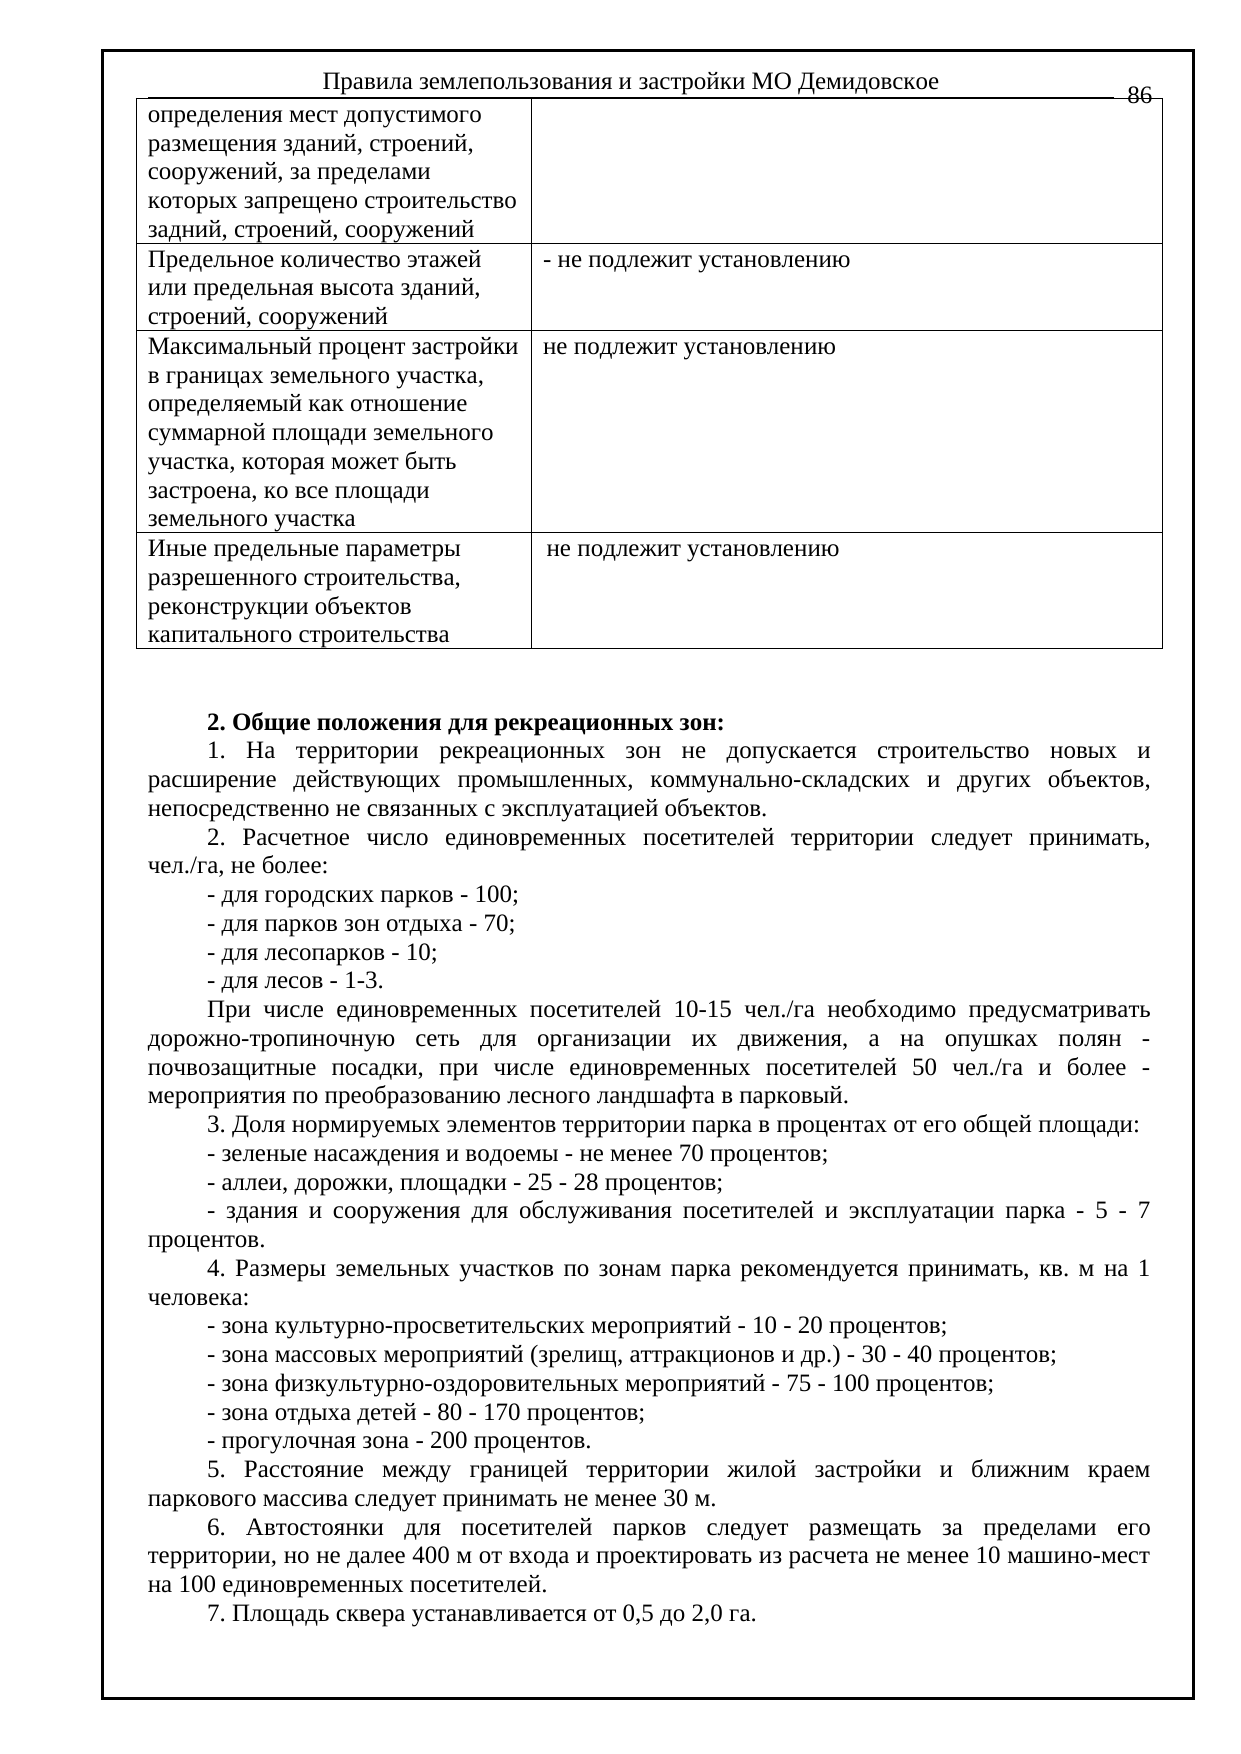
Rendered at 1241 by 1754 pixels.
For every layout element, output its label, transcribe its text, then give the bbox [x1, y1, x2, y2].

text 1. На территории рекреационных зон не допускается строительство новых и расширение действующих промышленных, коммунально-складских и других объектов, непосредственно не связанных с эксплуатацией объектов. [148, 736, 1152, 822]
text При числе единовременных посетителей 10-15 чел./га необходимо предусматривать дорожно-тропиночную сеть для организации их движения, а на опушках полян - почвозащитные посадки, при числе единовременных посетителей 50 чел./га и более - мероприятия по преобразованию лесного ландшафта в парковый. [148, 994, 1152, 1109]
table_cell не подлежит установлению [532, 533, 1162, 648]
text - аллеи, дорожки, площадки - 25 - 28 процентов; [148, 1167, 1152, 1196]
text - зона массовых мероприятий (зрелищ, аттракционов и др.) - 30 - 40 процентов; [148, 1339, 1152, 1368]
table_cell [137, 99, 531, 243]
text - зона культурно-просветительских мероприятий - 10 - 20 процентов; [148, 1311, 1152, 1339]
text - зона физкультурно-оздоровительных мероприятий - 75 - 100 процентов; [148, 1368, 1152, 1397]
text 2. Общие положения для рекреационных зон: [148, 707, 1152, 736]
table_cell Предельное количество этажей или предельная высота зданий, строений, сооружений [137, 244, 531, 330]
text - прогулочная зона - 200 процентов. [148, 1426, 1152, 1454]
text 2. Расчетное число единовременных посетителей территории следует принимать, чел./га, не более: [148, 822, 1152, 879]
text - зеленые насаждения и водоемы - не менее 70 процентов; [148, 1138, 1152, 1167]
table_cell Иные предельные параметры разрешенного строительства, реконструкции объектов капитального строительства [137, 533, 531, 648]
text 6. Автостоянки для посетителей парков следует размещать за пределами его территории, но не далее 400 м от входа и проектировать из расчета не менее 10 машино-мест на 100 единовременных посетителей. [148, 1512, 1152, 1598]
text - для лесопарков - 10; [148, 937, 1152, 966]
text - для городских парков - 100; [148, 879, 1152, 908]
text 4. Размеры земельных участков по зонам парка рекомендуется принимать, кв. м на 1 человека: [148, 1253, 1152, 1311]
text - для парков зон отдыха - 70; [148, 908, 1152, 937]
table_cell Максимальный процент застройки в границах земельного участка, определяемый как отношение суммарной площади земельного участка, которая может быть застроена, ко все площади земельного участка [137, 331, 531, 532]
text - зона отдыха детей - 80 - 170 процентов; [148, 1397, 1152, 1426]
text 7. Площадь сквера устанавливается от 0,5 до 2,0 га. [148, 1598, 1152, 1627]
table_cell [532, 99, 1162, 243]
text - для лесов - 1-3. [148, 966, 1152, 994]
text - здания и сооружения для обслуживания посетителей и эксплуатации парка - 5 - 7 процентов. [148, 1196, 1152, 1253]
table_cell не подлежит установлению [532, 331, 1162, 532]
text 5. Расстояние между границей территории жилой застройки и ближним краем паркового массива следует принимать не менее 30 м. [148, 1454, 1152, 1512]
text 3. Доля нормируемых элементов территории парка в процентах от его общей площади: [148, 1109, 1152, 1138]
table_cell - не подлежит установлению [532, 244, 1162, 330]
